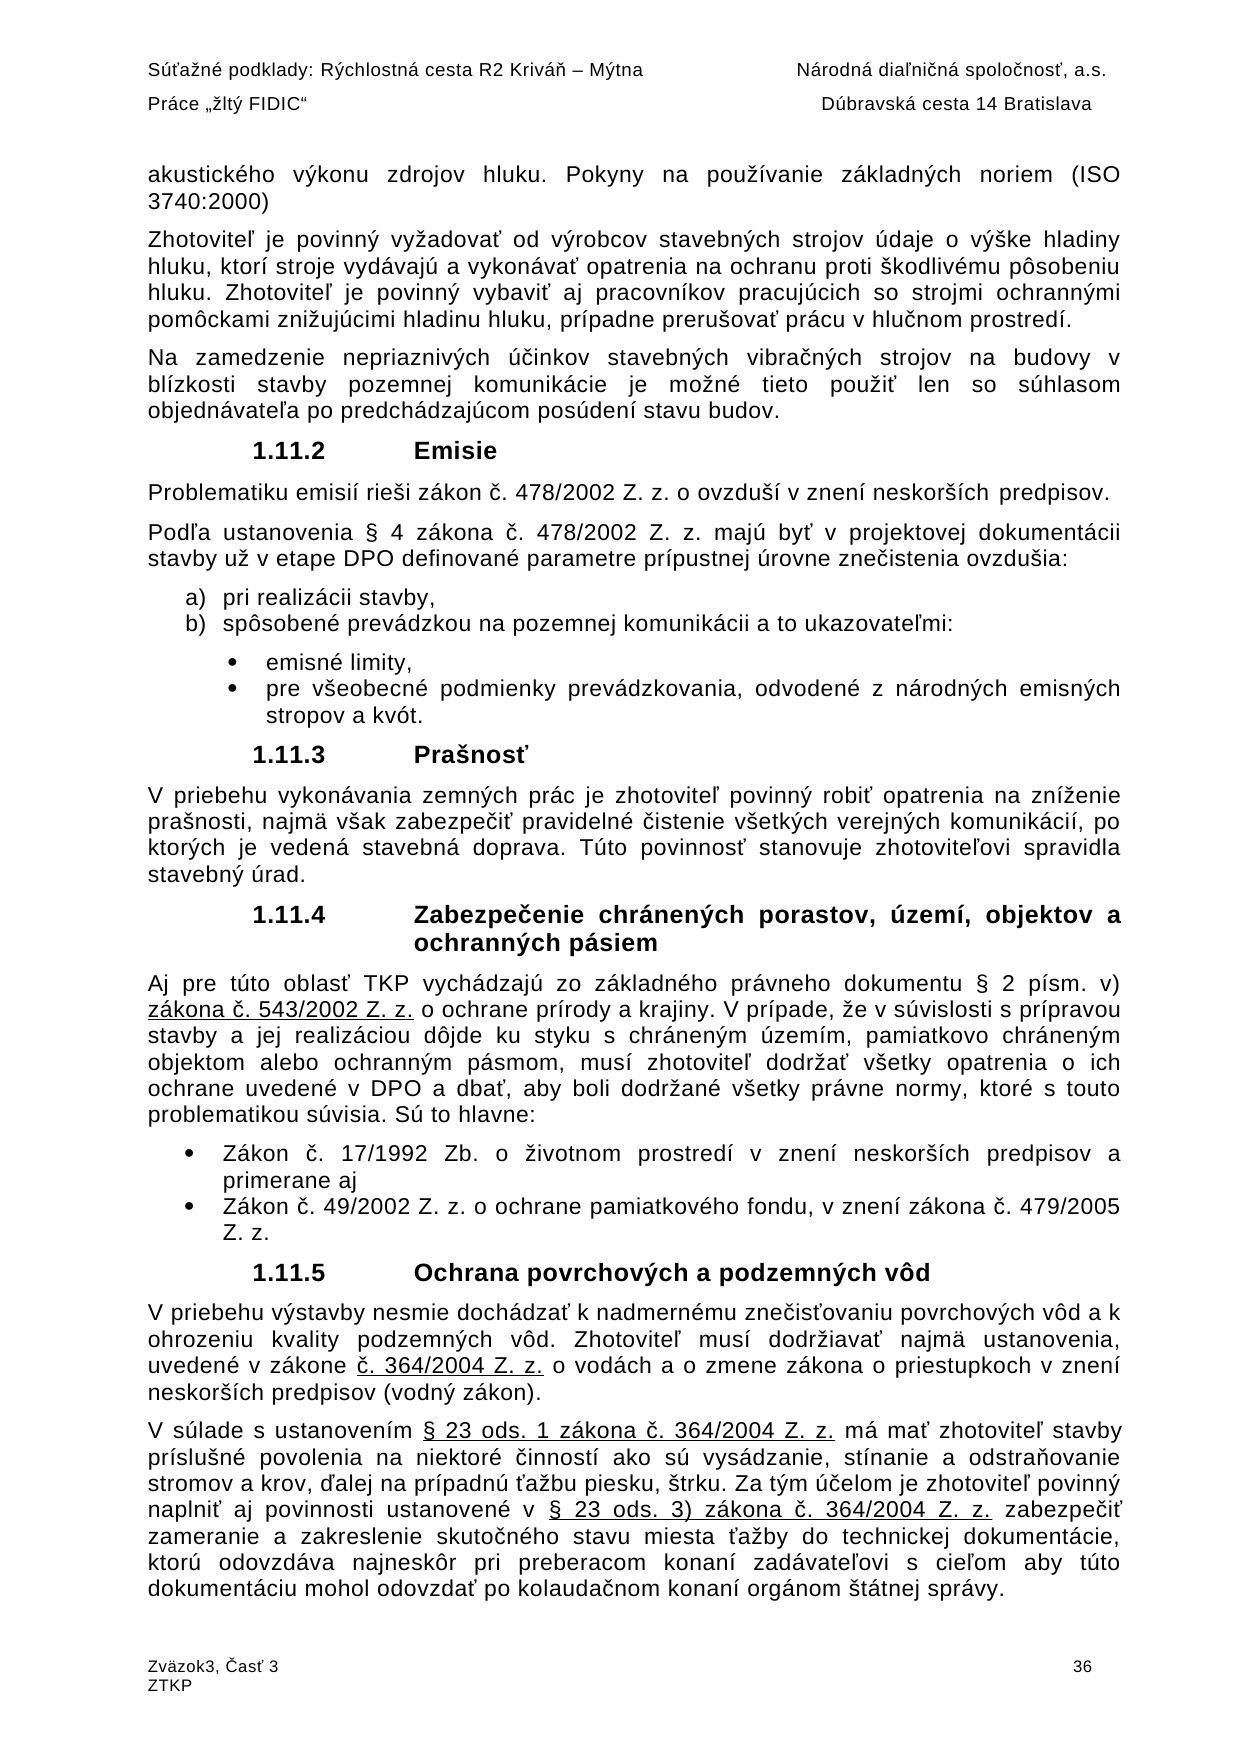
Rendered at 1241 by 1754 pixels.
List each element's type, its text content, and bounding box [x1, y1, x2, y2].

list Zákon č. 49/2002 Z. z. o ochrane pamiatkového fondu, v znení zákona č. 479/2005 Z. z. [185, 1193, 1122, 1246]
text Na zamedzenie nepriaznivých účinkov stavebných vibračných strojov na budovy v blízkosti stavby pozemnej komunikácie je možné tieto použiť len so súhlasom objednávateľa po predchádzajúcom posúdení stavu budov. [148, 344, 1122, 423]
text V priebehu výstavby nesmie dochádzať k nadmernému znečisťovaniu povrchových vôd a k ohrozeniu kvality podzemných vôd. Zhotoviteľ musí dodržiavať najmä ustanovenia, uvedené v zákone č. 364/2004 Z. z. o vodách a o zmene zákona o priestupkoch v znení neskorších predpisov (vodný zákon). [148, 1299, 1122, 1405]
list Zákon č. 17/1992 Zb. o životnom prostredí v znení neskorších predpisov a primerane aj [185, 1140, 1122, 1193]
text Zhotoviteľ je povinný vyžadovať od výrobcov stavebných strojov údaje o výške hladiny hluku, ktorí stroje vydávajú a vykonávať opatrenia na ochranu proti škodlivému pôsobeniu hluku. Zhotoviteľ je povinný vybaviť aj pracovníkov pracujúcich so strojmi ochrannými pomôckami znižujúcimi hladinu hluku, prípadne prerušovať prácu v hlučnom prostredí. [148, 226, 1122, 332]
subtitle Zabezpečenie chránených porastov, území, objektov a ochranných pásiem [325, 899, 1122, 957]
list spôsobené prevádzkou na pozemnej komunikácii a to ukazovateľmi: [185, 610, 1122, 636]
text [148, 161, 1122, 214]
list pri realizácii stavby, [185, 584, 1122, 610]
text V priebehu vykonávania zemných prác je zhotoviteľ povinný robiť opatrenia na zníženie prašnosti, najmä však zabezpečiť pravidelné čistenie všetkých verejných komunikácií, po ktorých je vedená stavebná doprava. Túto povinnosť stanovuje zhotoviteľovi spravidla stavebný úrad. [148, 782, 1122, 887]
list pre všeobecné podmienky prevádzkovania, odvodené z národných emisných stropov a kvót. [228, 675, 1122, 728]
subtitle Ochrana povrchových a podzemných vôd [325, 1258, 1122, 1287]
subtitle Emisie [325, 436, 1122, 465]
text Problematiku emisií rieši zákon č. 478/2002 Z. z. o ovzduší v znení neskorších predpisov. [148, 477, 1122, 506]
text Aj pre túto oblasť TKP vychádzajú zo základného právneho dokumentu § 2 písm. v) zákona č. 543/2002 Z. z. o ochrane prírody a krajiny. V prípade, že v súvislosti s prípravou stavby a jej realizáciou dôjde ku styku s chráneným územím, pamiatkovo chráneným objektom alebo ochranným pásmom, musí zhotoviteľ dodržať všetky opatrenia o ich ochrane uvedené v DPO a dbať, aby boli dodržané všetky právne normy, ktoré s touto problematikou súvisia. Sú to hlavne: [148, 969, 1122, 1128]
text Podľa ustanovenia § 4 zákona č. 478/2002 Z. z. majú byť v projektovej dokumentácii stavby už v etape DPO definované parametre prípustnej úrovne znečistenia ovzdušia: [148, 518, 1122, 571]
text V súlade s ustanovením § 23 ods. 1 zákona č. 364/2004 Z. z. má mať zhotoviteľ stavby príslušné povolenia na niektoré činností ako sú vysádzanie, stínanie a odstraňovanie stromov a krov, ďalej na prípadnú ťažbu piesku, štrku. Za tým účelom je zhotoviteľ povinný naplniť aj povinnosti ustanovené v § 23 ods. 3) zákona č. 364/2004 Z. z. zabezpečiť zameranie a zakreslenie skutočného stavu miesta ťažby do technickej dokumentácie, ktorú odovzdáva najneskôr pri preberacom konaní zadávateľovi s cieľom aby túto dokumentáciu mohol odovzdať po kolaudačnom konaní orgánom štátnej správy. [148, 1417, 1122, 1602]
list emisné limity, [228, 649, 1122, 675]
subtitle Prašnosť [325, 740, 1122, 769]
